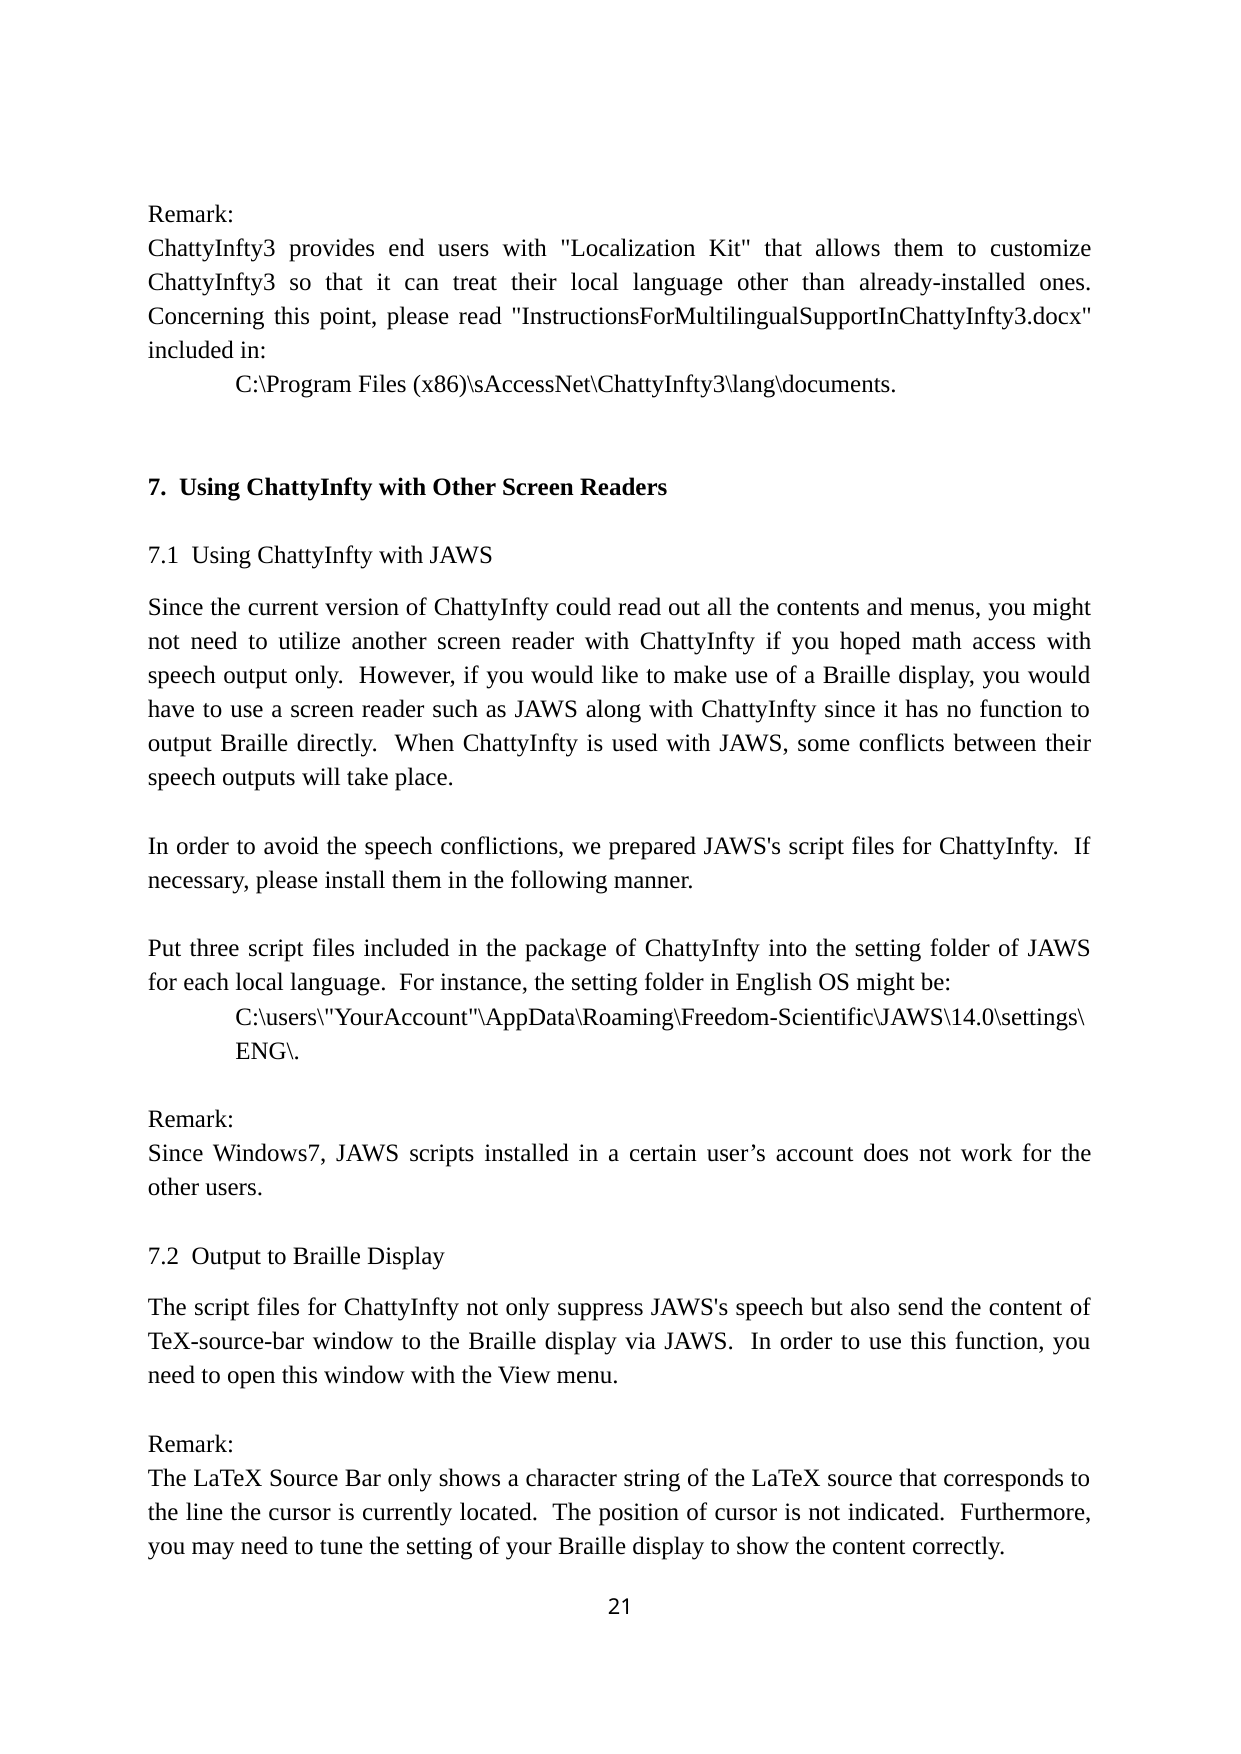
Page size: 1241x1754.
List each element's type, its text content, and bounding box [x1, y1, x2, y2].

text Remark: [148, 196, 1092, 230]
text The LaTeX Source Bar only shows a character string of the LaTeX source that corresponds to the line the cursor is currently located. The position of cursor is not indicated. Furthermore, you may need to tune the setting of your Braille display to show the content correctly. [148, 1460, 1092, 1563]
text Since Windows7, JAWS scripts installed in a certain user’s account does not work for the other users. [148, 1136, 1092, 1204]
text 7.1 Using ChattyInfty with JAWS [148, 538, 1092, 572]
text Remark: [148, 1426, 1092, 1460]
text 7.2 Output to Braille Display [148, 1238, 1092, 1272]
text C:\users\"YourAccount"\AppData\Roaming\Freedom-Scientific\JAWS\14.0\settings\ENG\. [235, 999, 1092, 1067]
text C:\Program Files (x86)\sAccessNet\ChattyInfty3\lang\documents. [148, 367, 1092, 401]
text ChattyInfty3 provides end users with "Localization Kit" that allows them to customize ChattyInfty3 so that it can treat their local language other than already-installed ones. Concerning this point, please read "InstructionsForMultilingualSupportInChattyInfty3.docx" included in: [148, 230, 1092, 367]
text The script files for ChattyInfty not only suppress JAWS's speech but also send the content of TeX-source-bar window to the Braille display via JAWS. In order to use this function, you need to open this window with the View menu. [148, 1289, 1092, 1392]
text In order to avoid the speech conflictions, we prepared JAWS's script files for ChattyInfty. If necessary, please install them in the following manner. [148, 828, 1092, 896]
text Put three script files included in the package of ChattyInfty into the setting folder of JAWS for each local language. For instance, the setting folder in English OS might be: [148, 931, 1092, 999]
text 7. Using ChattyInfty with Other Screen Readers [148, 469, 1092, 503]
text Since the current version of ChattyInfty could read out all the contents and menus, you might not need to utilize another screen reader with ChattyInfty if you hoped math access with speech output only. However, if you would like to make use of a Braille display, you would have to use a screen reader such as JAWS along with ChattyInfty since it has no function to output Braille directly. When ChattyInfty is used with JAWS, some conflicts between their speech outputs will take place. [148, 589, 1092, 794]
text Remark: [148, 1101, 1092, 1136]
